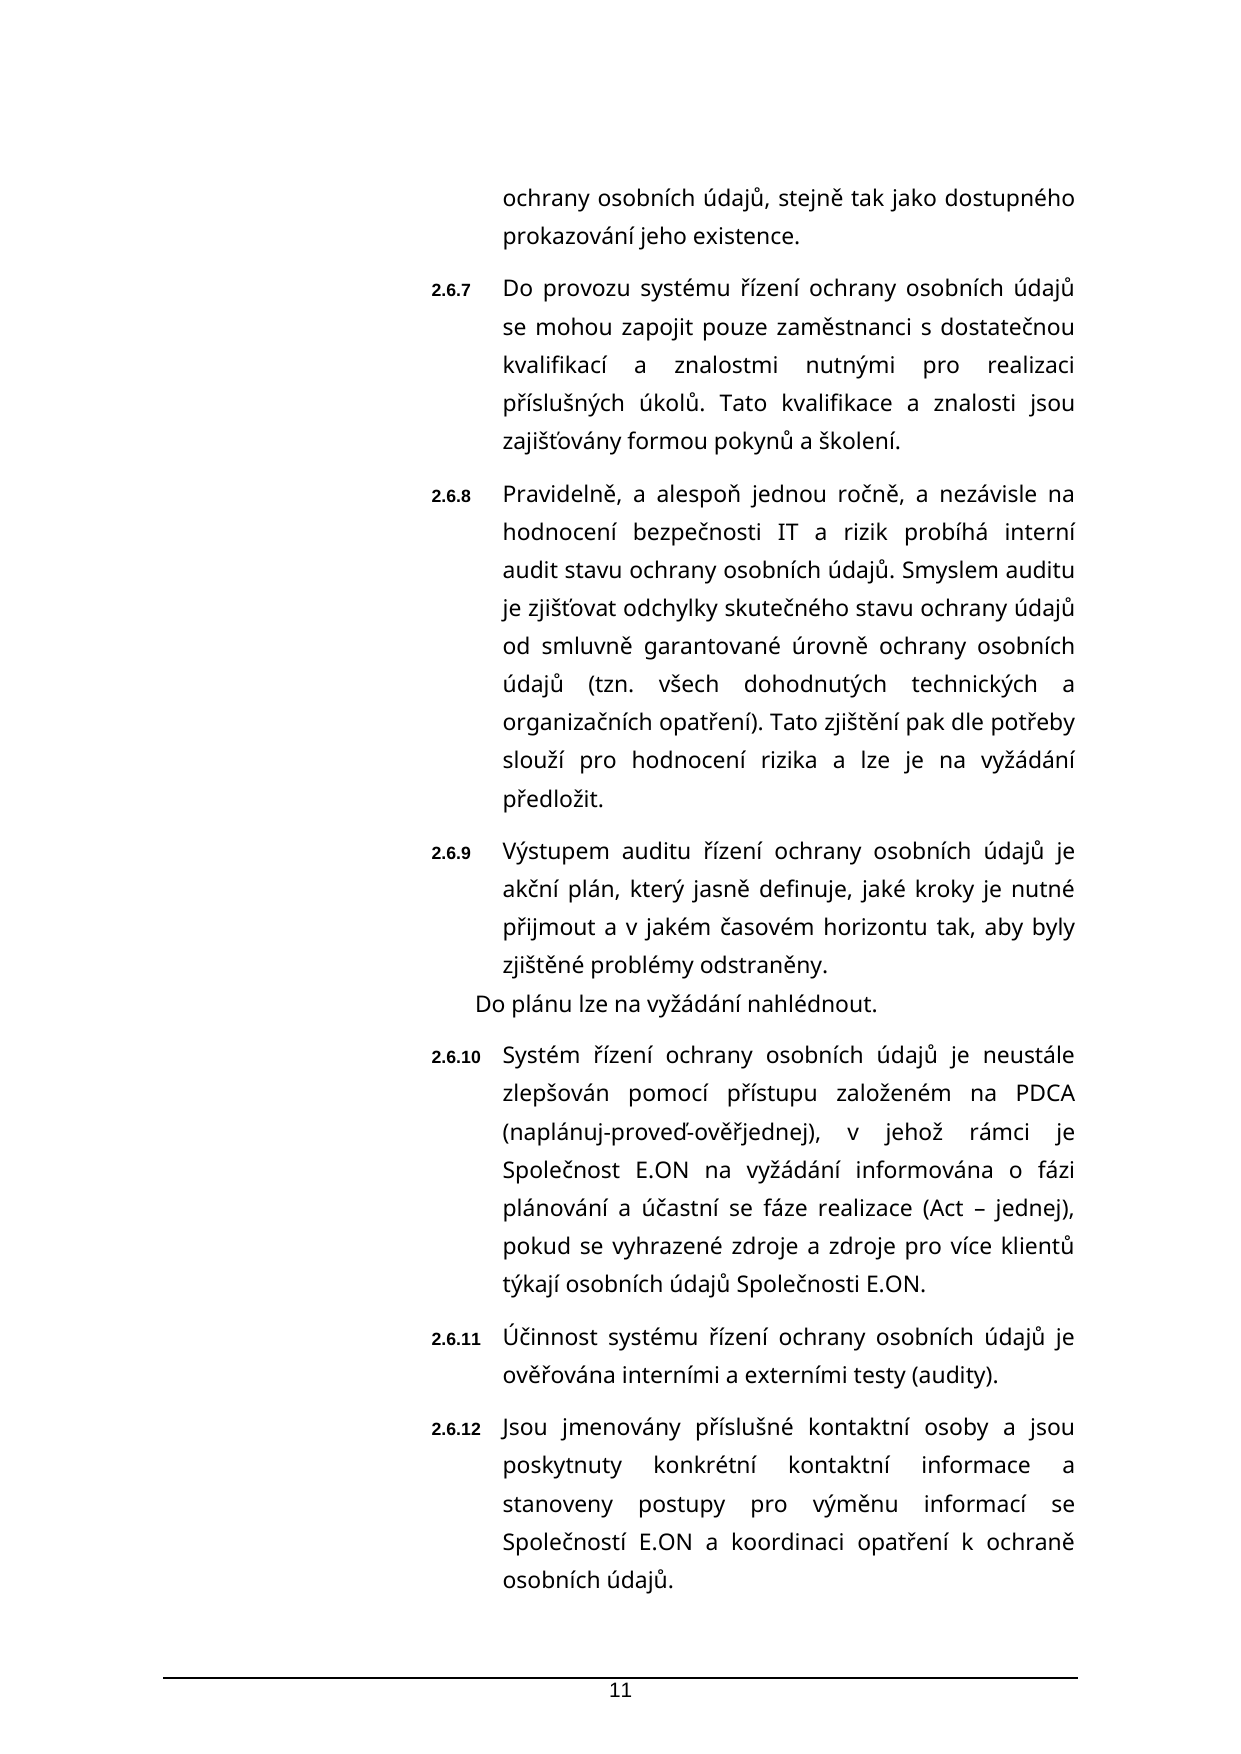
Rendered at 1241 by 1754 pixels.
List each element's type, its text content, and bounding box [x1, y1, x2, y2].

list Pravidelně, a alespoň jednou ročně, a nezávisle na hodnocení bezpečnosti IT a rizik probíhá interní audit stavu ochrany osobních údajů. Smyslem auditu je zjišťovat odchylky skutečného stavu ochrany údajů od smluvně garantované úrovně ochrany osobních údajů (tzn. všech dohodnutých technických a organizačních opatření). Tato zjištění pak dle potřeby slouží pro hodnocení rizika a lze je na vyžádání předložit. [431, 477, 1076, 814]
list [431, 182, 1076, 251]
list Výstupem auditu řízení ochrany osobních údajů je akční plán, který jasně definuje, jaké kroky je nutné přijmout a v jakém časovém horizontu tak, aby byly zjištěné problémy odstraněny. [431, 835, 1076, 981]
list Do provozu systému řízení ochrany osobních údajů se mohou zapojit pouze zaměstnanci s dostatečnou kvalifikací a znalostmi nutnými pro realizaci příslušných úkolů. Tato kvalifikace a znalosti jsou zajišťovány formou pokynů a školení. [431, 272, 1076, 456]
list Účinnost systému řízení ochrany osobních údajů je ověřována interními a externími testy (audity). [431, 1321, 1076, 1390]
list Jsou jmenovány příslušné kontaktní osoby a jsou poskytnuty konkrétní kontaktní informace a stanoveny postupy pro výměnu informací se Společností E.ON a koordinaci opatření k ochraně osobních údajů. [431, 1411, 1076, 1595]
text Do plánu lze na vyžádání nahlédnout. [277, 988, 1076, 1019]
list Systém řízení ochrany osobních údajů je neustále zlepšován pomocí přístupu založeném na PDCA (naplánuj-proveď-ověřjednej), v jehož rámci je Společnost E.ON na vyžádání informována o fázi plánování a účastní se fáze realizace (Act – jednej), pokud se vyhrazené zdroje a zdroje pro více klientů týkají osobních údajů Společnosti E.ON. [431, 1039, 1076, 1299]
